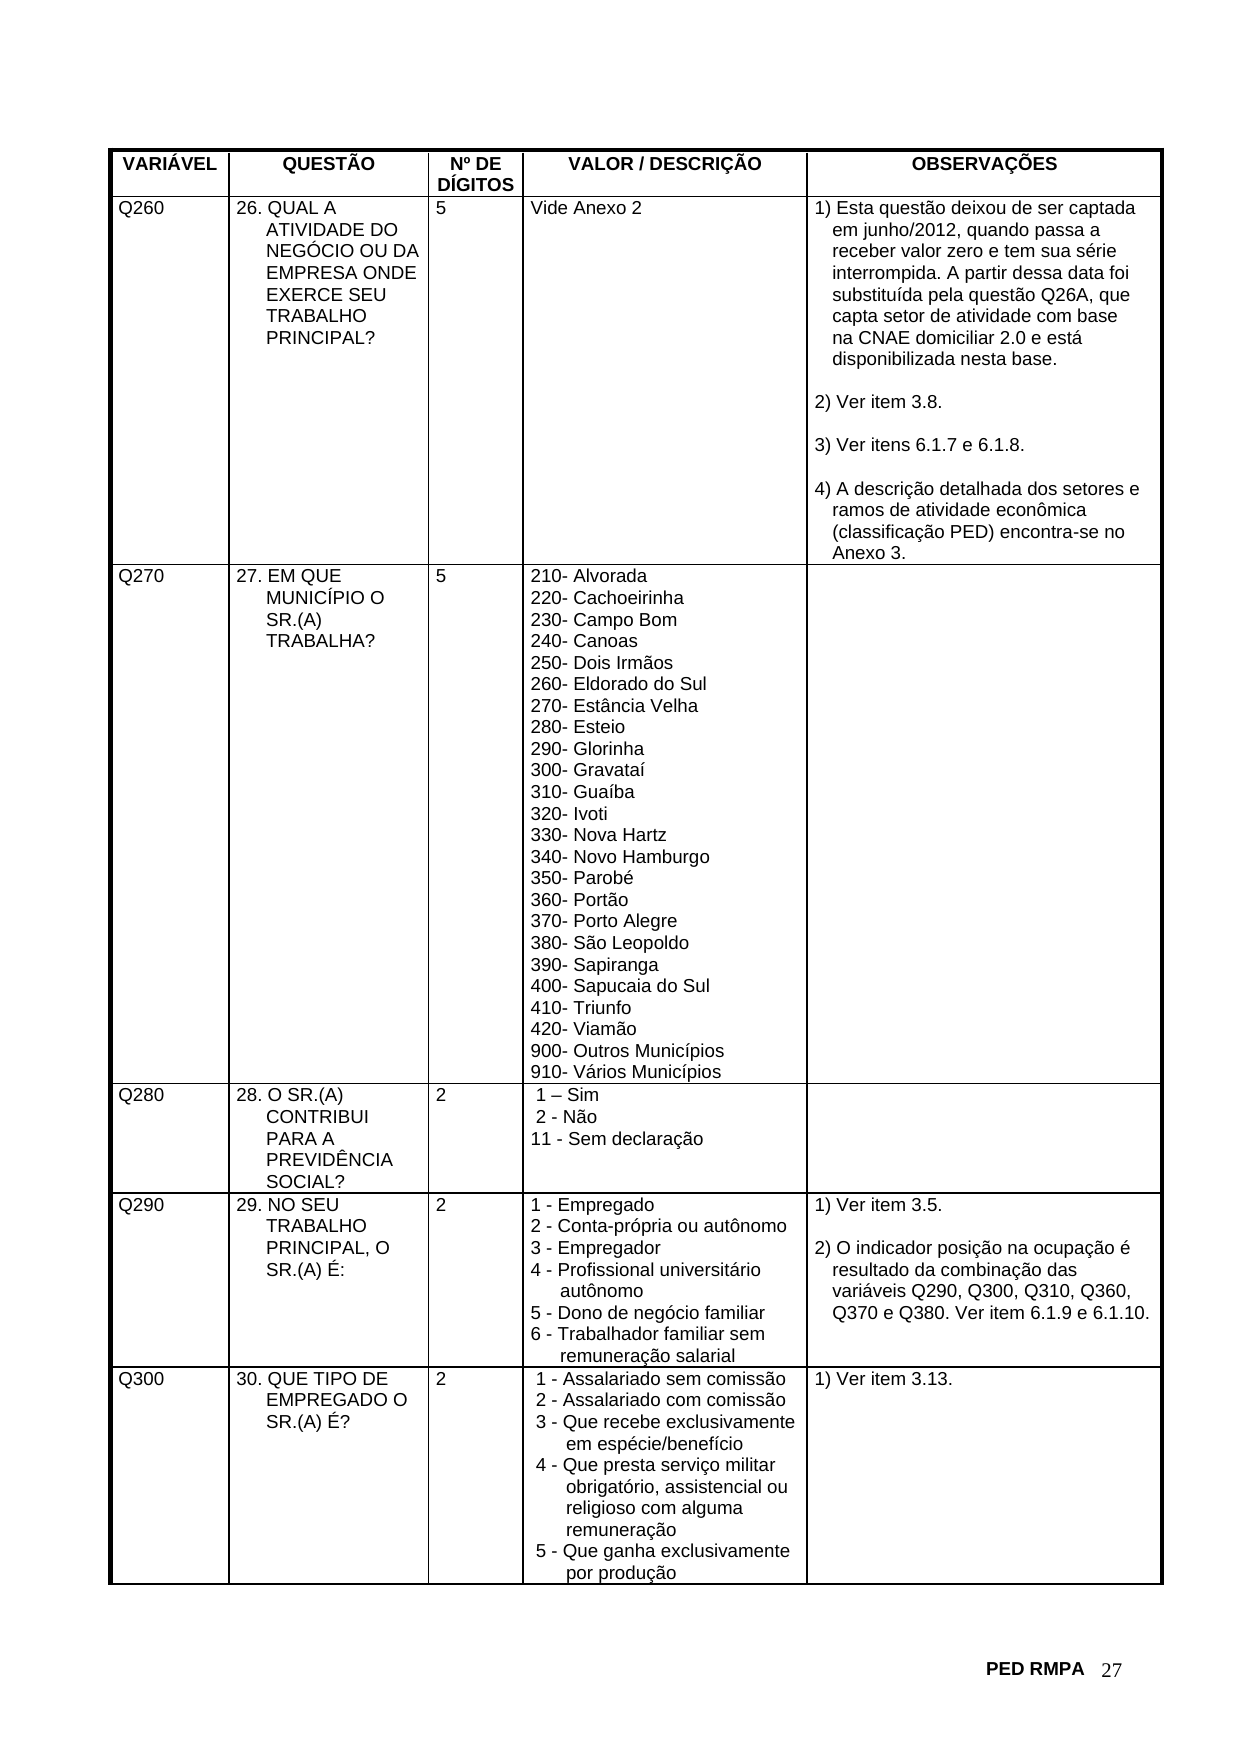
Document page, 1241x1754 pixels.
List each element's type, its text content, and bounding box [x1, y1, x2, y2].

table_cell 1) Ver item 3.13. [808, 1368, 1160, 1583]
table_cell Q300 [113, 1368, 228, 1583]
table_cell Q280 [113, 1084, 228, 1192]
table_header VALOR / DESCRIÇÃO [524, 152, 807, 196]
table_cell Q270 [113, 565, 228, 1083]
table_cell 28. O SR.(A) CONTRIBUI PARA A PREVIDÊNCIA SOCIAL? [230, 1084, 428, 1192]
table_cell Vide Anexo 2 [524, 197, 806, 564]
table_header Nº DE DÍGITOS [429, 152, 523, 196]
table_cell [808, 1084, 1160, 1192]
table_cell Q260 [113, 197, 228, 564]
table_cell 210- Alvorada 220- Cachoeirinha 230- Campo Bom 240- Canoas 250- Dois Irmãos 260- Eldorado do Sul 270- Estância Velha 280- Esteio 290- Glorinha 300- Gravataí 310- Guaíba 320- Ivoti 330- Nova Hartz 340- Novo Hamburgo 350- Parobé 360- Portão 370- Porto Alegre 380- São Leopoldo 390- Sapiranga 400- Sapucaia do Sul 410- Triunfo 420- Viamão 900- Outros Municípios 910- Vários Municípios [524, 565, 806, 1083]
table_cell Q290 [113, 1194, 228, 1366]
table_cell 1 – Sim 2 - Não 11 - Sem declaração [524, 1084, 806, 1192]
table_cell 29. NO SEU TRABALHO PRINCIPAL, O SR.(A) É: [230, 1194, 428, 1366]
table_header OBSERVAÇÕES [808, 152, 1160, 196]
table_header VARIÁVEL [113, 152, 229, 196]
table_cell 27. Sr.(a) trabalha? [230, 565, 428, 1083]
table_cell 2 [429, 1084, 522, 1192]
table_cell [524, 1368, 806, 1583]
table_cell [808, 565, 1160, 1083]
table_cell 5 [429, 197, 522, 564]
table_cell 2 [429, 1194, 522, 1366]
table_cell 26. QUAL A ATIVIDADE DO NEGÓCIO OU DA EMPRESA ONDE EXERCE SEU TRABALHO PRINCIPAL? [230, 197, 428, 564]
table_header QUESTÃO [230, 152, 428, 196]
table_cell 2 [429, 1368, 522, 1583]
table_cell 1 - Empregado 2 - Conta-própria ou autônomo 3 - Empregador 4 - Profissional universitário autônomo 5 - Dono de negócio familiar 6 - Trabalhador familiar sem remuneração salarial [524, 1194, 806, 1366]
table_cell 1) Ver item 3.5. 2) O indicador posição na ocupação é resultado da combinação das variáveis Q290, Q300, Q310, Q360, Q370 e Q380. Ver item 6.1.9 e 6.1.10. [808, 1194, 1160, 1366]
table_cell 30. QUE TIPO DE EMPREGADO O SR.(A) É? [230, 1368, 428, 1583]
table_cell 1) Esta questão deixou de ser captada em junho/2012, quando passa a receber valor zero e tem sua série interrompida. A partir dessa data foi substituída pela questão Q26A, que capta setor de atividade com base na CNAE domiciliar 2.0 e está disponibilizada nesta base. 2) Ver item 3.8. 3) Ver itens 6.1.7 e 6.1.8. 4) A descrição detalhada dos setores e ramos de atividade econômica (classificação PED) encontra-se no Anexo 3. [808, 197, 1160, 564]
table_cell 5 [429, 565, 522, 1083]
